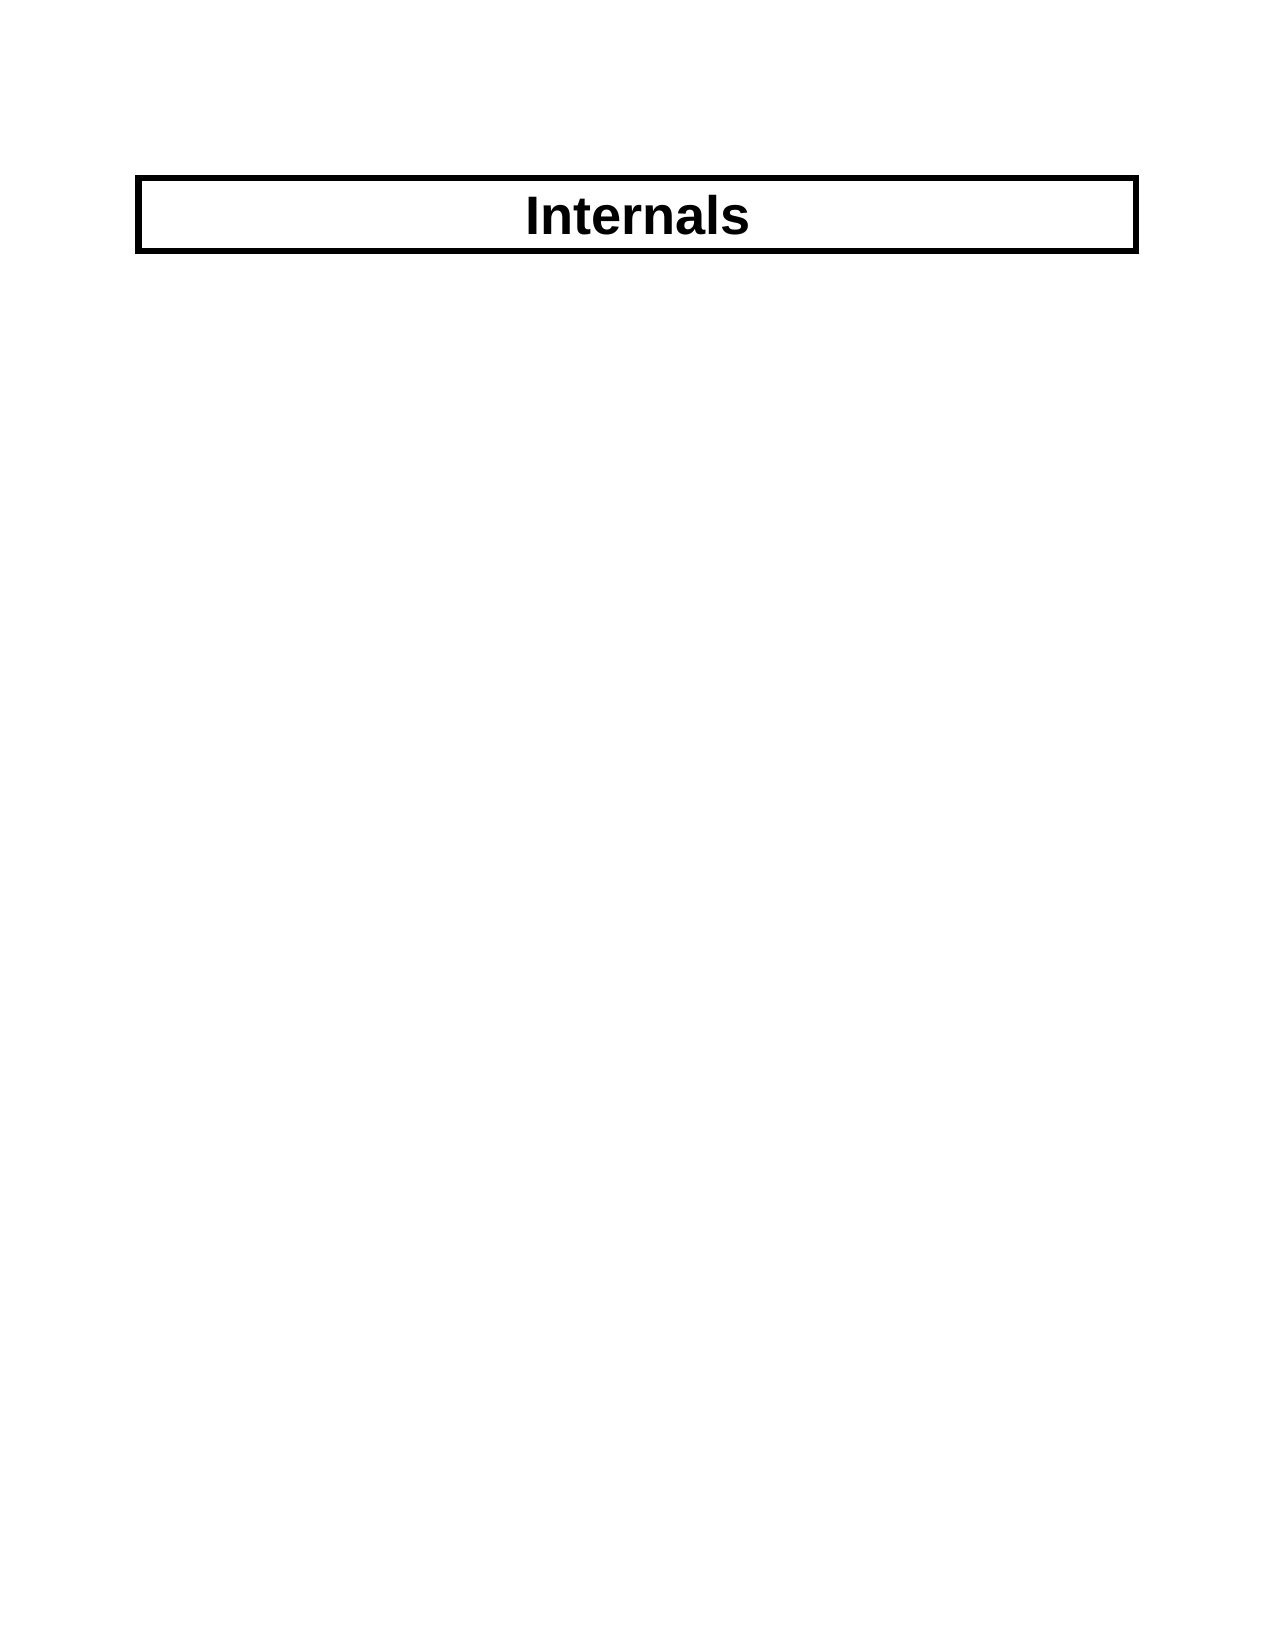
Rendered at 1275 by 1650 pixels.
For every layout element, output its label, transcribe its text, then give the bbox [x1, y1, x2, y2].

subtitle Internals [142, 181, 1133, 248]
